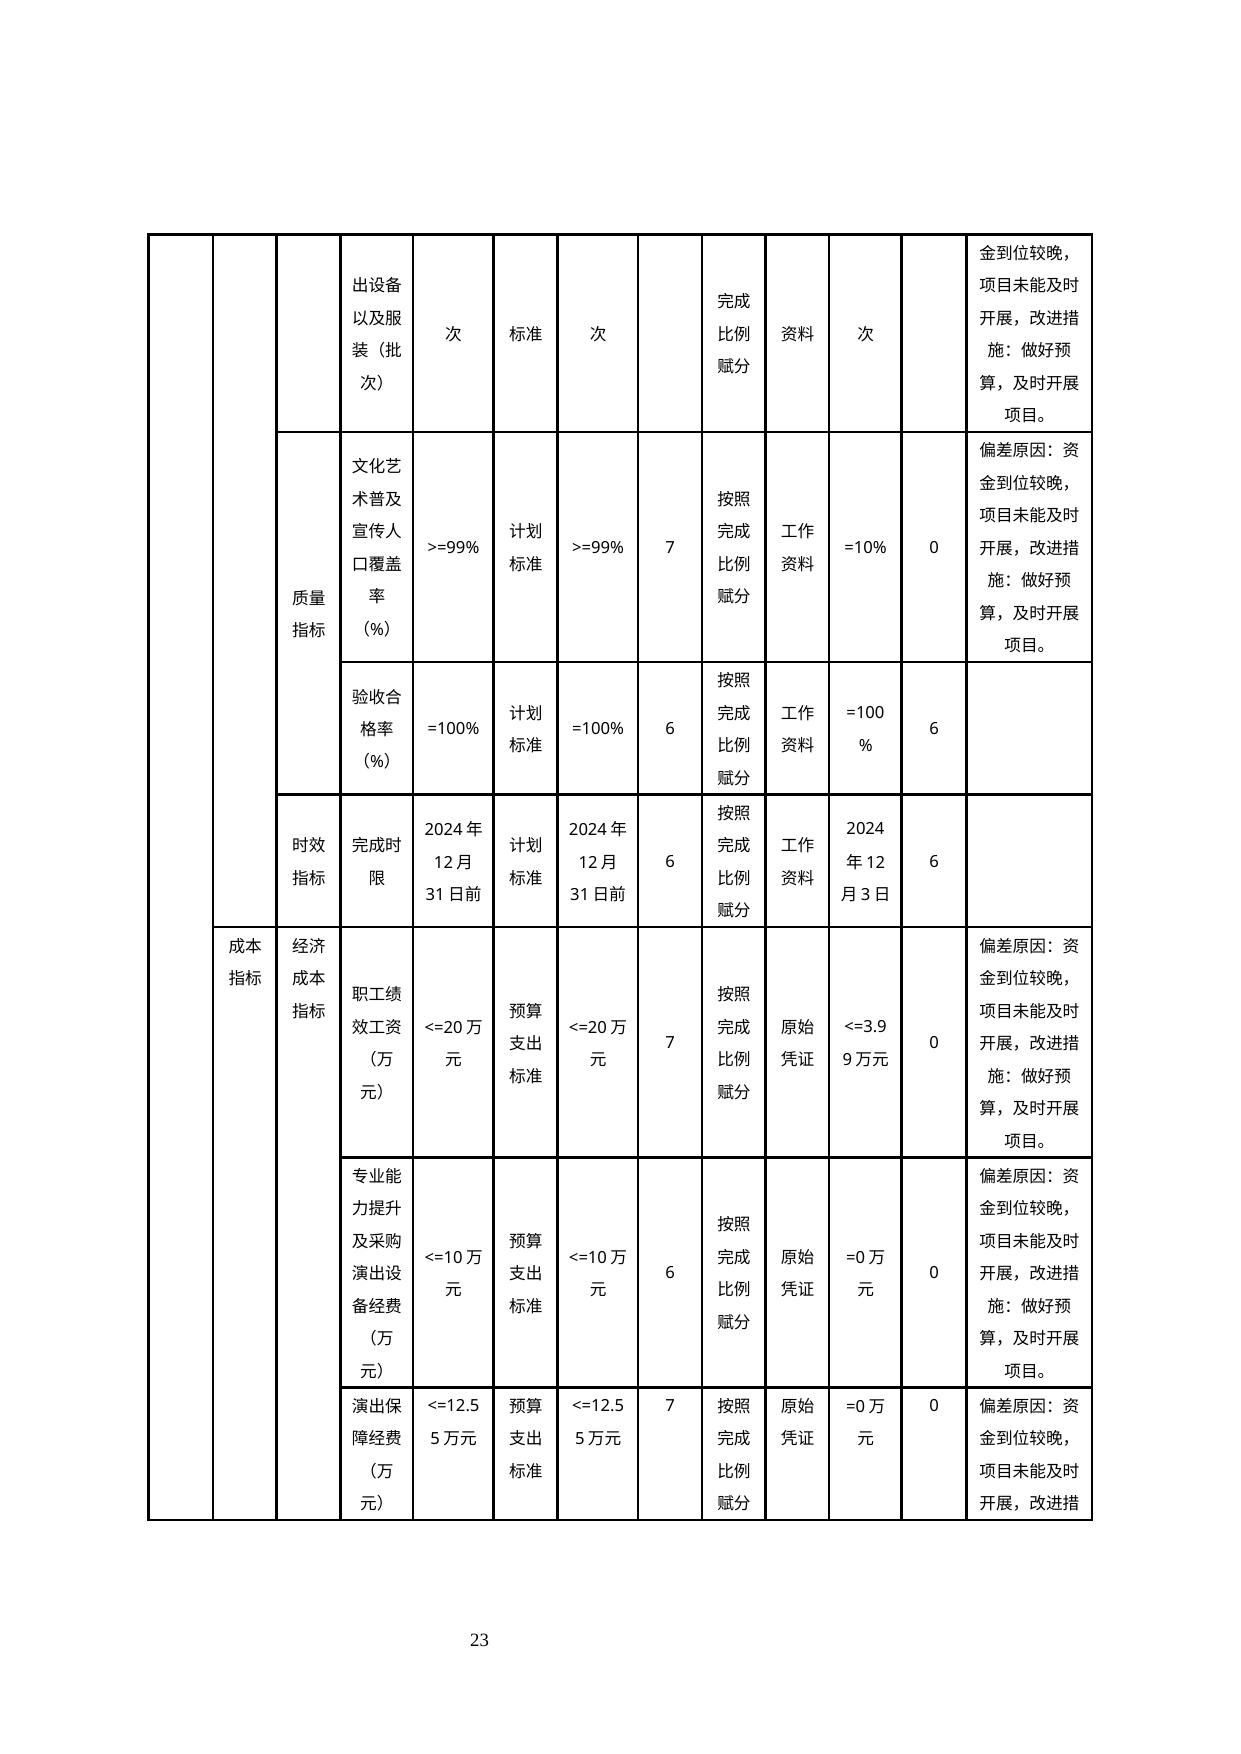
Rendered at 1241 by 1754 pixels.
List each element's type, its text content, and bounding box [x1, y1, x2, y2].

table_cell 6 [639, 796, 701, 926]
table_cell 验收合格率（%） [342, 663, 412, 793]
table_cell 预算支出标准 [495, 1159, 556, 1386]
table_cell 采购演出设备以及服装（批次） [342, 236, 412, 431]
table_cell <=20万元 [414, 928, 492, 1156]
table_cell 0 [903, 1389, 965, 1519]
table_cell 2024年12月3日 [830, 796, 900, 926]
table_cell 工作资料 [767, 236, 828, 431]
table_cell 原始凭证 [767, 1389, 828, 1519]
table_cell 按照完成比例赋分 [703, 433, 764, 661]
table_cell 演出保障经费（万元） [342, 1389, 412, 1519]
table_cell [968, 1389, 1091, 1519]
table_cell 职工绩效工资（万元） [342, 928, 412, 1156]
table_cell 偏差原因：资金到位较晚，项目未能及时开展，改进措施：做好预算，及时开展项目。 [968, 928, 1091, 1156]
table_cell 0 [903, 433, 965, 661]
table_cell <=10万元 [414, 1159, 492, 1386]
table_cell [968, 663, 1091, 793]
table_cell 按照完成比例赋分 [703, 236, 764, 431]
table_cell 计划标准 [495, 236, 556, 431]
table_cell <=3批次 [559, 236, 637, 431]
table_cell 按照完成比例赋分 [703, 928, 764, 1156]
table_cell 6 [639, 663, 701, 793]
table_cell 时效指标 [278, 796, 339, 926]
table_cell 计划标准 [495, 796, 556, 926]
table_cell 6 [903, 796, 965, 926]
table_cell [968, 796, 1091, 926]
table_cell 偏差原因：资金到位较晚，项目未能及时开展，改进措施：做好预算，及时开展项目。 [968, 1159, 1091, 1386]
table_cell <=12.55万元 [414, 1389, 492, 1519]
table_cell 7 [639, 1389, 701, 1519]
table_cell 经济成本指标 [278, 928, 339, 1519]
table_cell 原始凭证 [767, 1159, 828, 1386]
table_cell <=20万元 [559, 928, 637, 1156]
table_cell 0 [903, 928, 965, 1156]
table_cell >=99% [414, 433, 492, 661]
table_cell 按照完成比例赋分 [703, 1159, 764, 1386]
table_cell 0 [903, 1159, 965, 1386]
table_cell <=12.55万元 [559, 1389, 637, 1519]
table_cell 计划标准 [495, 663, 556, 793]
table_cell >=99% [559, 433, 637, 661]
table_cell 成本指标 [214, 928, 275, 1519]
table_cell 6 [903, 663, 965, 793]
table_cell 6 [639, 1159, 701, 1386]
table_cell 预算支出标准 [495, 1389, 556, 1519]
table_cell 2024年12月31日前 [414, 796, 492, 926]
table_cell =100% [414, 663, 492, 793]
table_cell 工作资料 [767, 433, 828, 661]
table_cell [968, 236, 1091, 431]
table_cell =1批次 [830, 236, 900, 431]
table_cell 2024年12月31日前 [559, 796, 637, 926]
table_cell 0 [903, 236, 965, 431]
table_cell 按照完成比例赋分 [703, 796, 764, 926]
table_cell >=3批次 [414, 236, 492, 431]
table_cell 质量指标 [278, 433, 339, 793]
table_cell 文化艺术普及宣传人口覆盖率（%） [342, 433, 412, 661]
table_cell <=10万元 [559, 1159, 637, 1386]
table_cell 完成时限 [342, 796, 412, 926]
table_cell 7 [639, 928, 701, 1156]
table_cell =10% [830, 433, 900, 661]
table_cell 专业能力提升及采购演出设备经费（万元） [342, 1159, 412, 1386]
table_cell =0万元 [830, 1159, 900, 1386]
table_cell =100% [559, 663, 637, 793]
table_cell 计划标准 [495, 433, 556, 661]
table_cell 工作资料 [767, 663, 828, 793]
table_cell 工作资料 [767, 796, 828, 926]
table_cell <=3.99万元 [830, 928, 900, 1156]
table_cell 偏差原因：资金到位较晚，项目未能及时开展，改进措施：做好预算，及时开展项目。 [968, 433, 1091, 661]
table_cell 预算支出标准 [495, 928, 556, 1156]
table_cell 7 [639, 433, 701, 661]
table_cell 7 [639, 236, 701, 431]
table_cell 原始凭证 [767, 928, 828, 1156]
table_cell =100% [830, 663, 900, 793]
table_cell 按照完成比例赋分 [703, 1389, 764, 1519]
table_cell 按照完成比例赋分 [703, 663, 764, 793]
table_cell =0万元 [830, 1389, 900, 1519]
